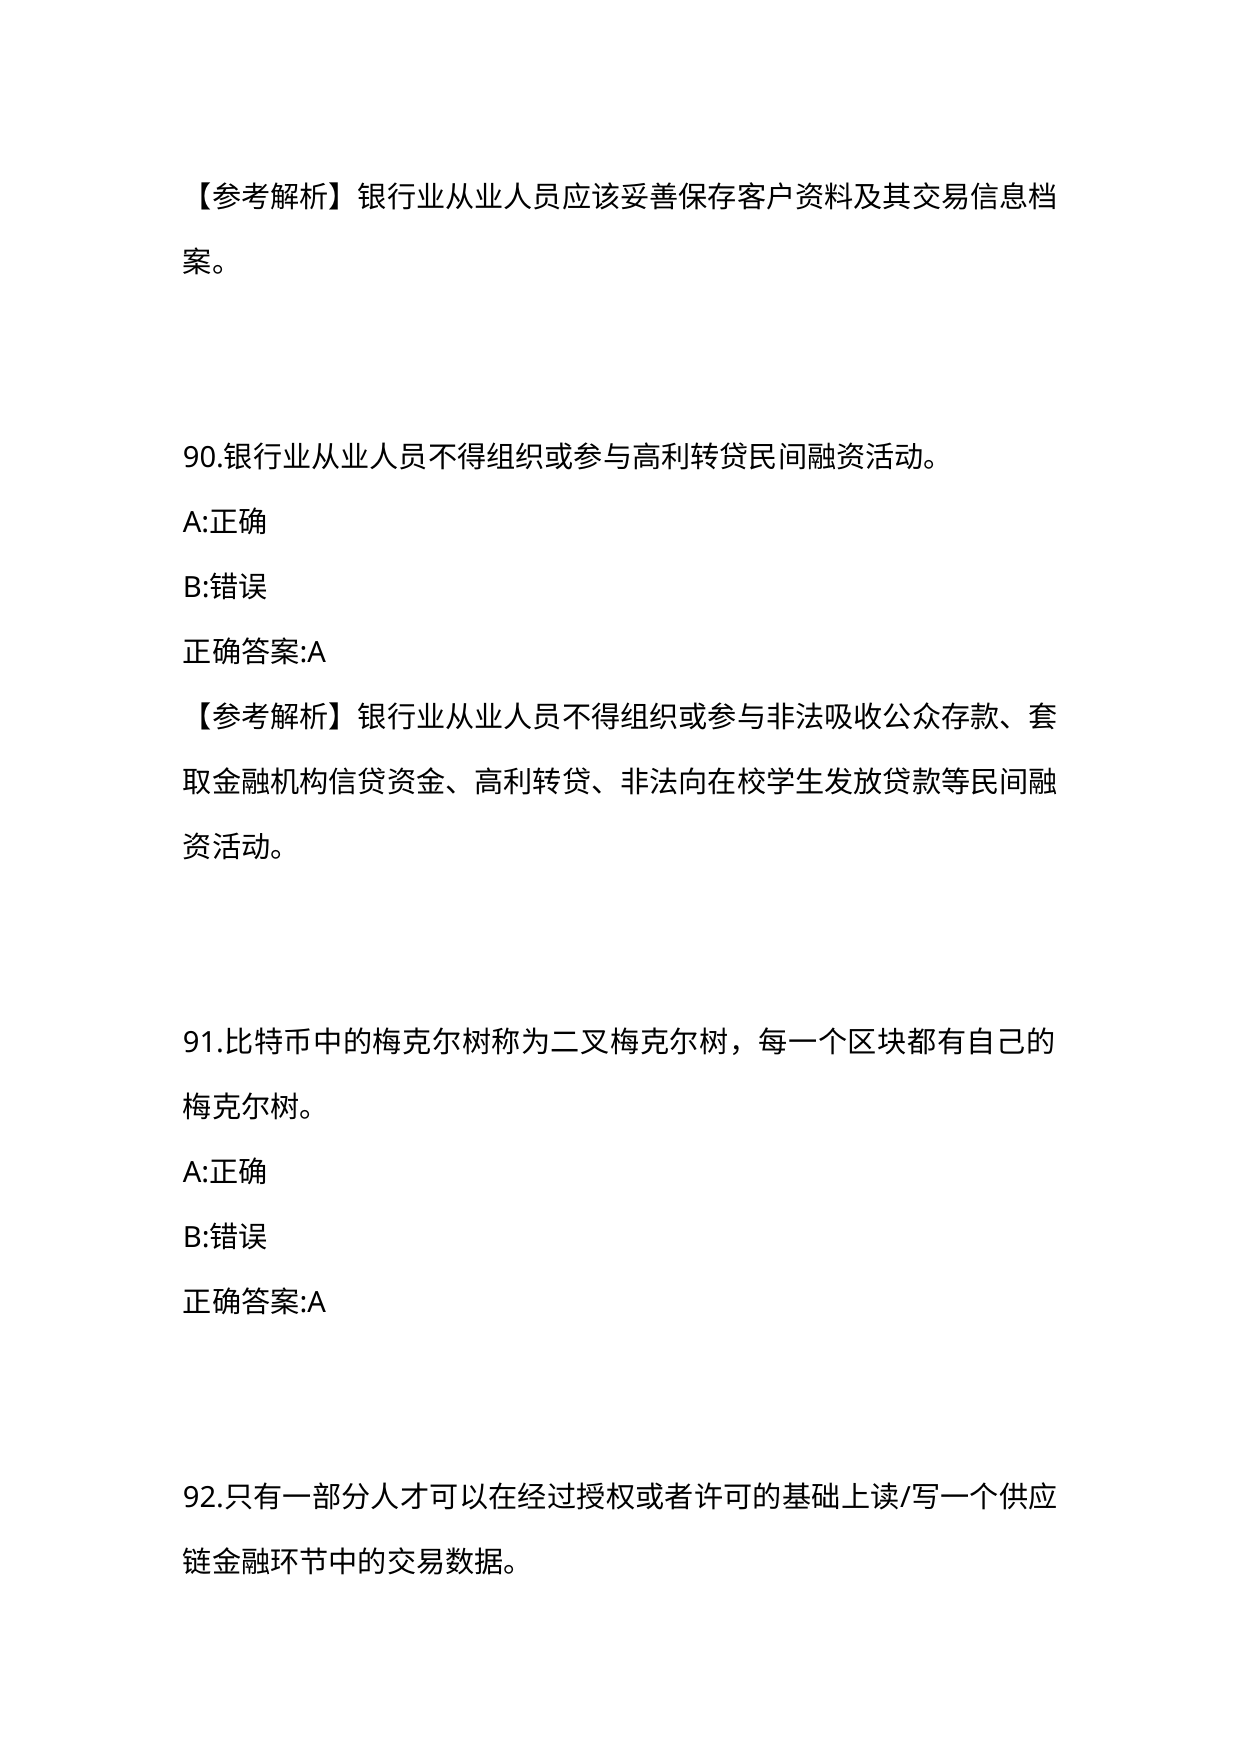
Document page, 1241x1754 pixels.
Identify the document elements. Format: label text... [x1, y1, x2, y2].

text 90.银行业从业人员不得组织或参与高利转贷民间融资活动。 [183, 422, 1058, 487]
text 92.只有一部分人才可以在经过授权或者许可的基础上读/写一个供应链金融环节中的交易数据。 [183, 1462, 1058, 1592]
text 91.比特币中的梅克尔树称为二叉梅克尔树，每一个区块都有自己的梅克尔树。 [183, 1007, 1058, 1137]
text A:正确 [183, 1137, 1058, 1202]
text 【参考解析】银行业从业人员应该妥善保存客户资料及其交易信息档案。 [183, 162, 1058, 292]
text A:正确 [183, 487, 1058, 552]
text B:错误 [183, 552, 1058, 617]
text 正确答案:A [183, 617, 1058, 682]
text B:错误 [183, 1202, 1058, 1267]
text 【参考解析】银行业从业人员不得组织或参与非法吸收公众存款、套取金融机构信贷资金、高利转贷、非法向在校学生发放贷款等民间融资活动。 [183, 682, 1058, 877]
text 正确答案:A [183, 1267, 1058, 1332]
